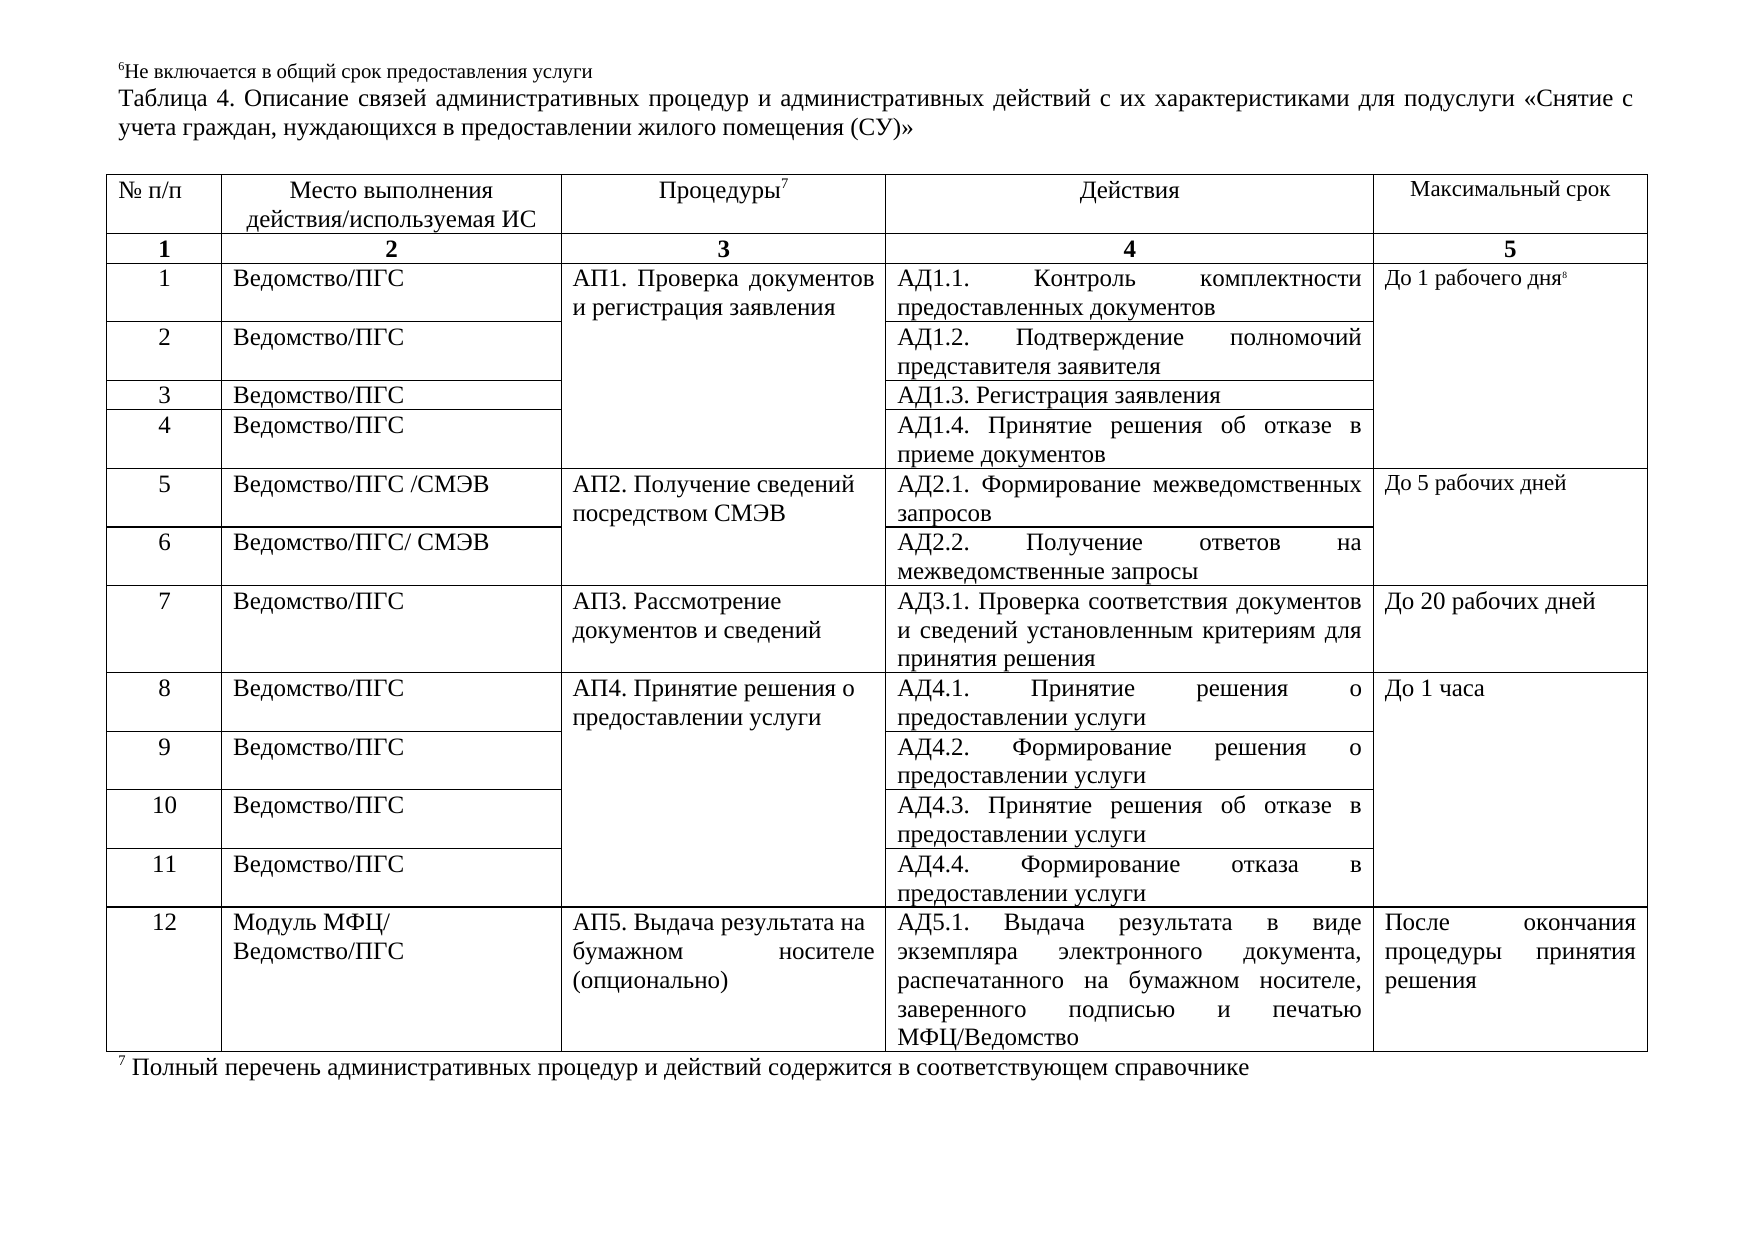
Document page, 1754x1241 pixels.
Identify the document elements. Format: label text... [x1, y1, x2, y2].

table_cell АД1.4. Принятие решения об отказе в приеме документов [886, 410, 1373, 468]
table_cell 3 [107, 381, 221, 409]
table_cell Ведомство/ПГС [222, 849, 561, 906]
table_cell АП4. Принятие решения о предоставлении услуги [562, 673, 885, 906]
table_cell 1 [107, 264, 221, 321]
table_cell 7 [107, 586, 221, 672]
table_cell Ведомство/ПГС [222, 381, 561, 409]
table_cell 12 [107, 908, 221, 1051]
table_header Процедуры7 [562, 175, 885, 233]
table_cell 4 [886, 234, 1373, 262]
table_cell Ведомство/ПГС [222, 673, 561, 731]
table_cell АП1. Проверка документов и регистрация заявления [562, 264, 885, 468]
table_cell После окончания процедуры принятия решения [1374, 908, 1647, 1051]
table_cell 4 [107, 410, 221, 468]
table_cell До 1 часа [1374, 673, 1647, 906]
table_cell АД1.1. Контроль комплектности предоставленных документов [886, 264, 1373, 321]
table_cell АД4.3. Принятие решения об отказе в предоставлении услуги [886, 790, 1373, 848]
table_cell АД1.2. Подтверждение полномочий представителя заявителя [886, 322, 1373, 379]
table_cell АД4.2. Формирование решения о предоставлении услуги [886, 732, 1373, 789]
table_cell 6 [107, 528, 221, 585]
table_cell 5 [1374, 234, 1647, 262]
table_cell 2 [107, 322, 221, 379]
table_cell АД2.2. Получение ответов на межведомственные запросы [886, 528, 1373, 585]
table_cell 2 [222, 234, 561, 262]
table_header Максимальный срок [1374, 175, 1647, 233]
table_cell АП5. Выдача результата на бумажном носителе (опционально) [562, 908, 885, 1051]
table_cell Ведомство/ПГС /СМЭВ [222, 469, 561, 526]
table_cell 5 [107, 469, 221, 526]
table_header № п/п [107, 175, 221, 233]
table_cell До 1 рабочего дня8 [1374, 264, 1647, 468]
table_cell АД3.1. Проверка соответствия документов и сведений установленным критериям для принятия решения [886, 586, 1373, 672]
text 7 Полный перечень административных процедур и действий содержится в соответствующем справочнике [118, 1052, 1636, 1081]
table_cell Модуль МФЦ/ Ведомство/ПГС [222, 908, 561, 1051]
table_cell 11 [107, 849, 221, 906]
table_cell 1 [107, 234, 221, 262]
table_cell АП2. Получение сведений посредством СМЭВ [562, 469, 885, 585]
text Таблица 4. Описание связей административных процедур и административных действий с их характеристиками для подуслуги «Снятие с учета граждан, нуждающихся в предоставлении жилого помещения (СУ)» [118, 83, 1636, 141]
table_cell АД4.4. Формирование отказа в предоставлении услуги [886, 849, 1373, 906]
table_cell АП3. Рассмотрение документов и сведений [562, 586, 885, 672]
table_cell До 5 рабочих дней [1374, 469, 1647, 585]
table_cell 8 [107, 673, 221, 731]
table_header Место выполнения действия/используемая ИС [222, 175, 561, 233]
table_cell Ведомство/ПГС [222, 790, 561, 848]
table_cell Ведомство/ПГС [222, 586, 561, 672]
table_cell Ведомство/ПГС [222, 264, 561, 321]
table_cell Ведомство/ПГС [222, 732, 561, 789]
table_cell АД2.1. Формирование межведомственных запросов [886, 469, 1373, 526]
table_cell Ведомство/ПГС [222, 410, 561, 468]
table_cell Ведомство/ПГС [222, 322, 561, 379]
table_header Действия [886, 175, 1373, 233]
table_cell Ведомство/ПГС/ СМЭВ [222, 528, 561, 585]
table_cell До 20 рабочих дней [1374, 586, 1647, 672]
text 6Не включается в общий срок предоставления услуги [118, 59, 1636, 83]
table_cell 10 [107, 790, 221, 848]
table_cell АД5.1. Выдача результата в виде экземпляра электронного документа, распечатанного на бумажном носителе, заверенного подписью и печатью МФЦ/Ведомство [886, 908, 1373, 1051]
table_cell АД4.1. Принятие решения о предоставлении услуги [886, 673, 1373, 731]
table_cell 9 [107, 732, 221, 789]
table_cell 3 [562, 234, 885, 262]
table_cell АД1.3. Регистрация заявления [886, 381, 1373, 409]
